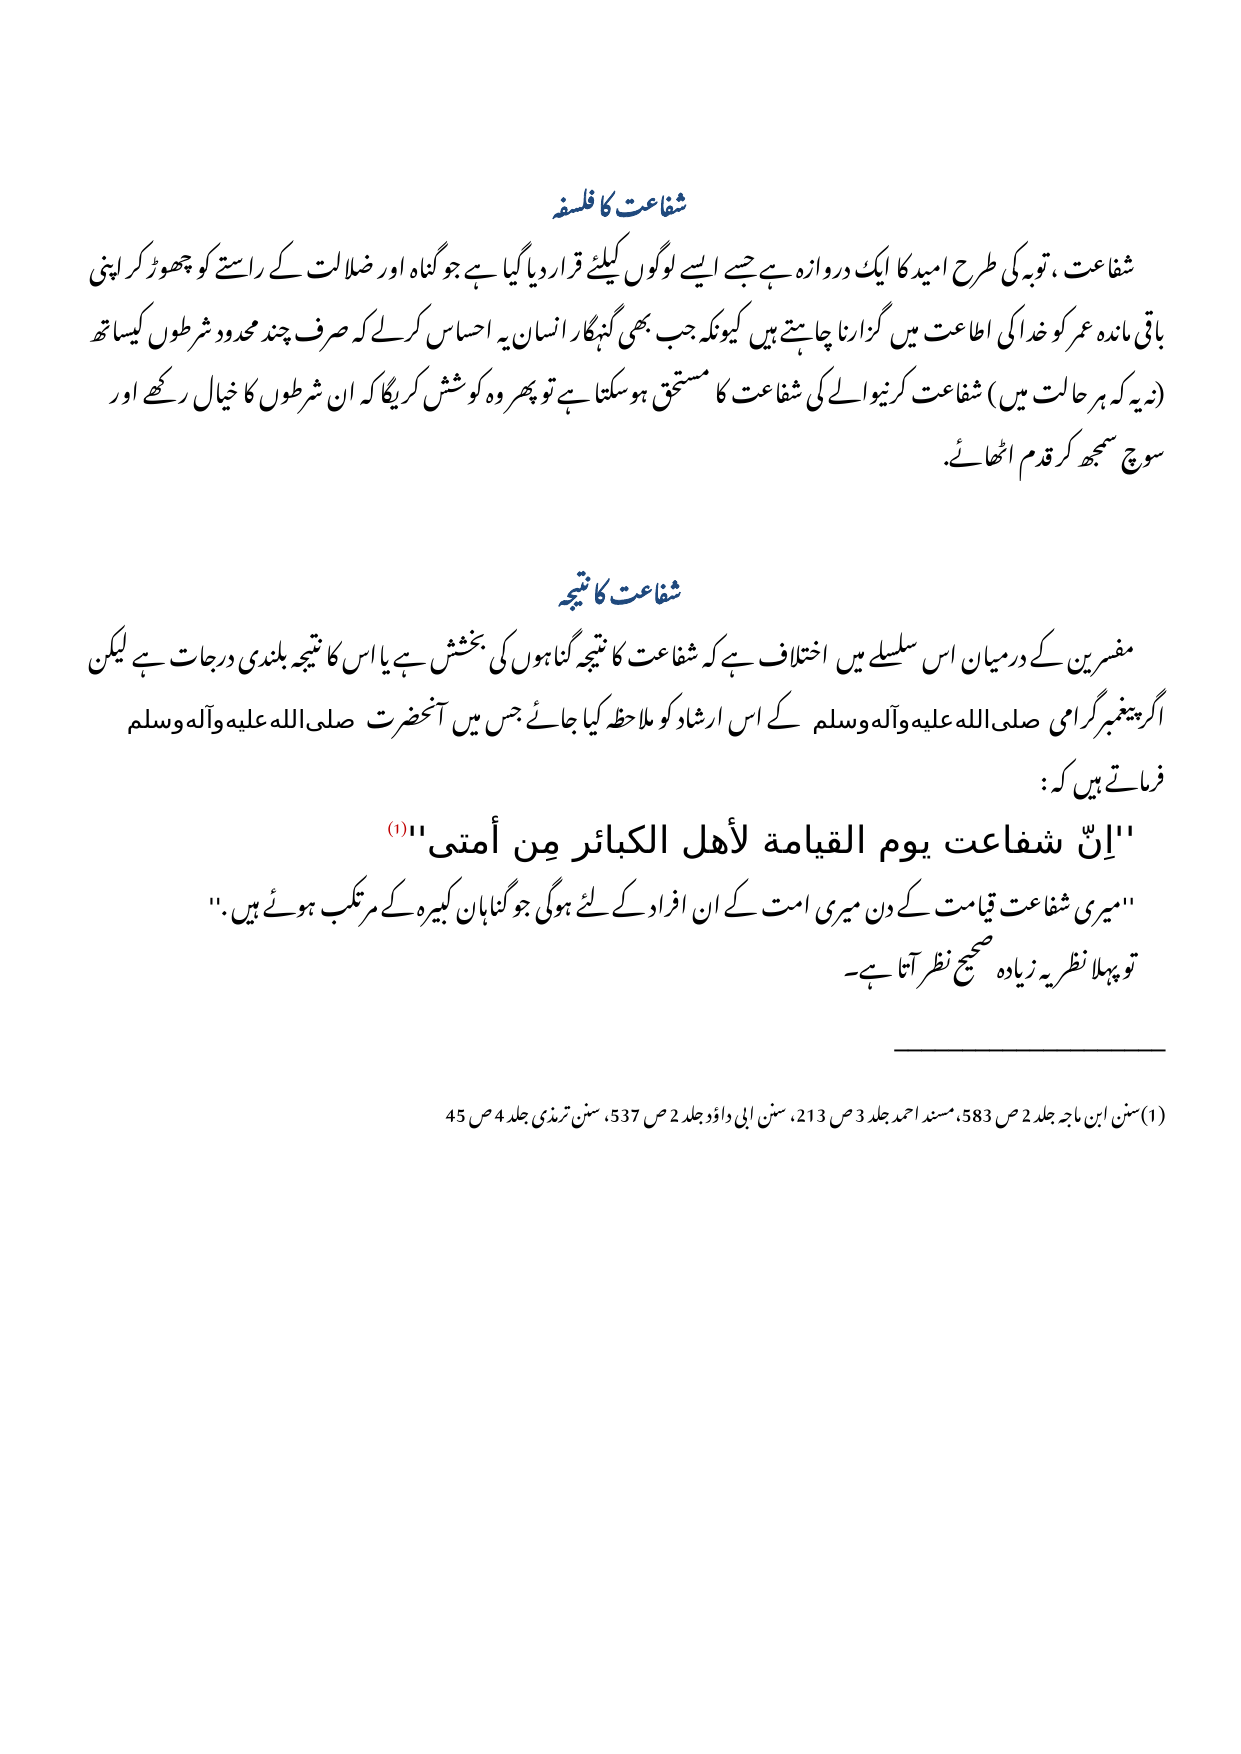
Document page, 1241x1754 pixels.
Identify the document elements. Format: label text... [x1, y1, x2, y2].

text (1)سنن ابن ماجہ جلد 2 ص 583،مسند احمد جلد 3 ص 213، سنن ابی داؤد جلد 2 ص 537، سنن ترمذی جلد 4 ص 45 [75, 1086, 1165, 1133]
text مفسرین کے درمیان اس سلسلے میں اختلاف ہے کہ شفاعت کا نتیجہ گناہوں کی بخشش ہے یااس کا نتیجہ بلندی درجات ہے لیکن اگر پیغمبرگرامی صلى‌الله‌عليه‌وآله‌وسلم کے اس ارشاد کو ملاحظہ کیا جائے جس میں آنحضرت صلى‌الله‌عليه‌وآله‌وسلم فرماتے ہیں کہ : [75, 619, 1165, 806]
text ''میری شفاعت قیامت کے دن میری امت کے ان افراد کے لئے ہوگی جو گناہان کبیرہ کے مرتکب ہوئے ہیں .'' [75, 869, 1165, 931]
text ____________________ [75, 994, 1165, 1061]
subtitle شفاعت کا فلسفہ [75, 169, 1165, 231]
text ''اِنّ شفاعت یوم القیامة لأهل الکبائر مِن أمتى''(1) [75, 806, 1165, 869]
text شفاعت ، توبہ کی طرح امید کا ایک دروازہ ہے جسے ایسے لوگوں کیلئے قرار دیا گیا ہے جو گناہ اور ضلالت کے راستے کو چھوڑ کر اپنی باقی ماندہ عمر کو خدا کی اطاعت میں گزارنا چاہتے ہیں کیونکہ جب بھی گنہگار انسان یہ احساس کرلے کہ صرف چند محدود شرطوں کیساتھ (نہ یہ کہ ہر حالت میں ) شفاعت کرنیوالے کی شفاعت کا مستحق ہوسکتا ہے تو پھر وہ کوشش کریگا کہ ان شرطوں کا خیال رکھے اور سوچ سمجھ کر قدم اٹھائے. [75, 231, 1165, 481]
subtitle شفاعت کا نتیجہ [75, 556, 1165, 619]
text تو پہلا نظریہ زیادہ صحیح نظر آتا ہے۔ [75, 931, 1165, 994]
